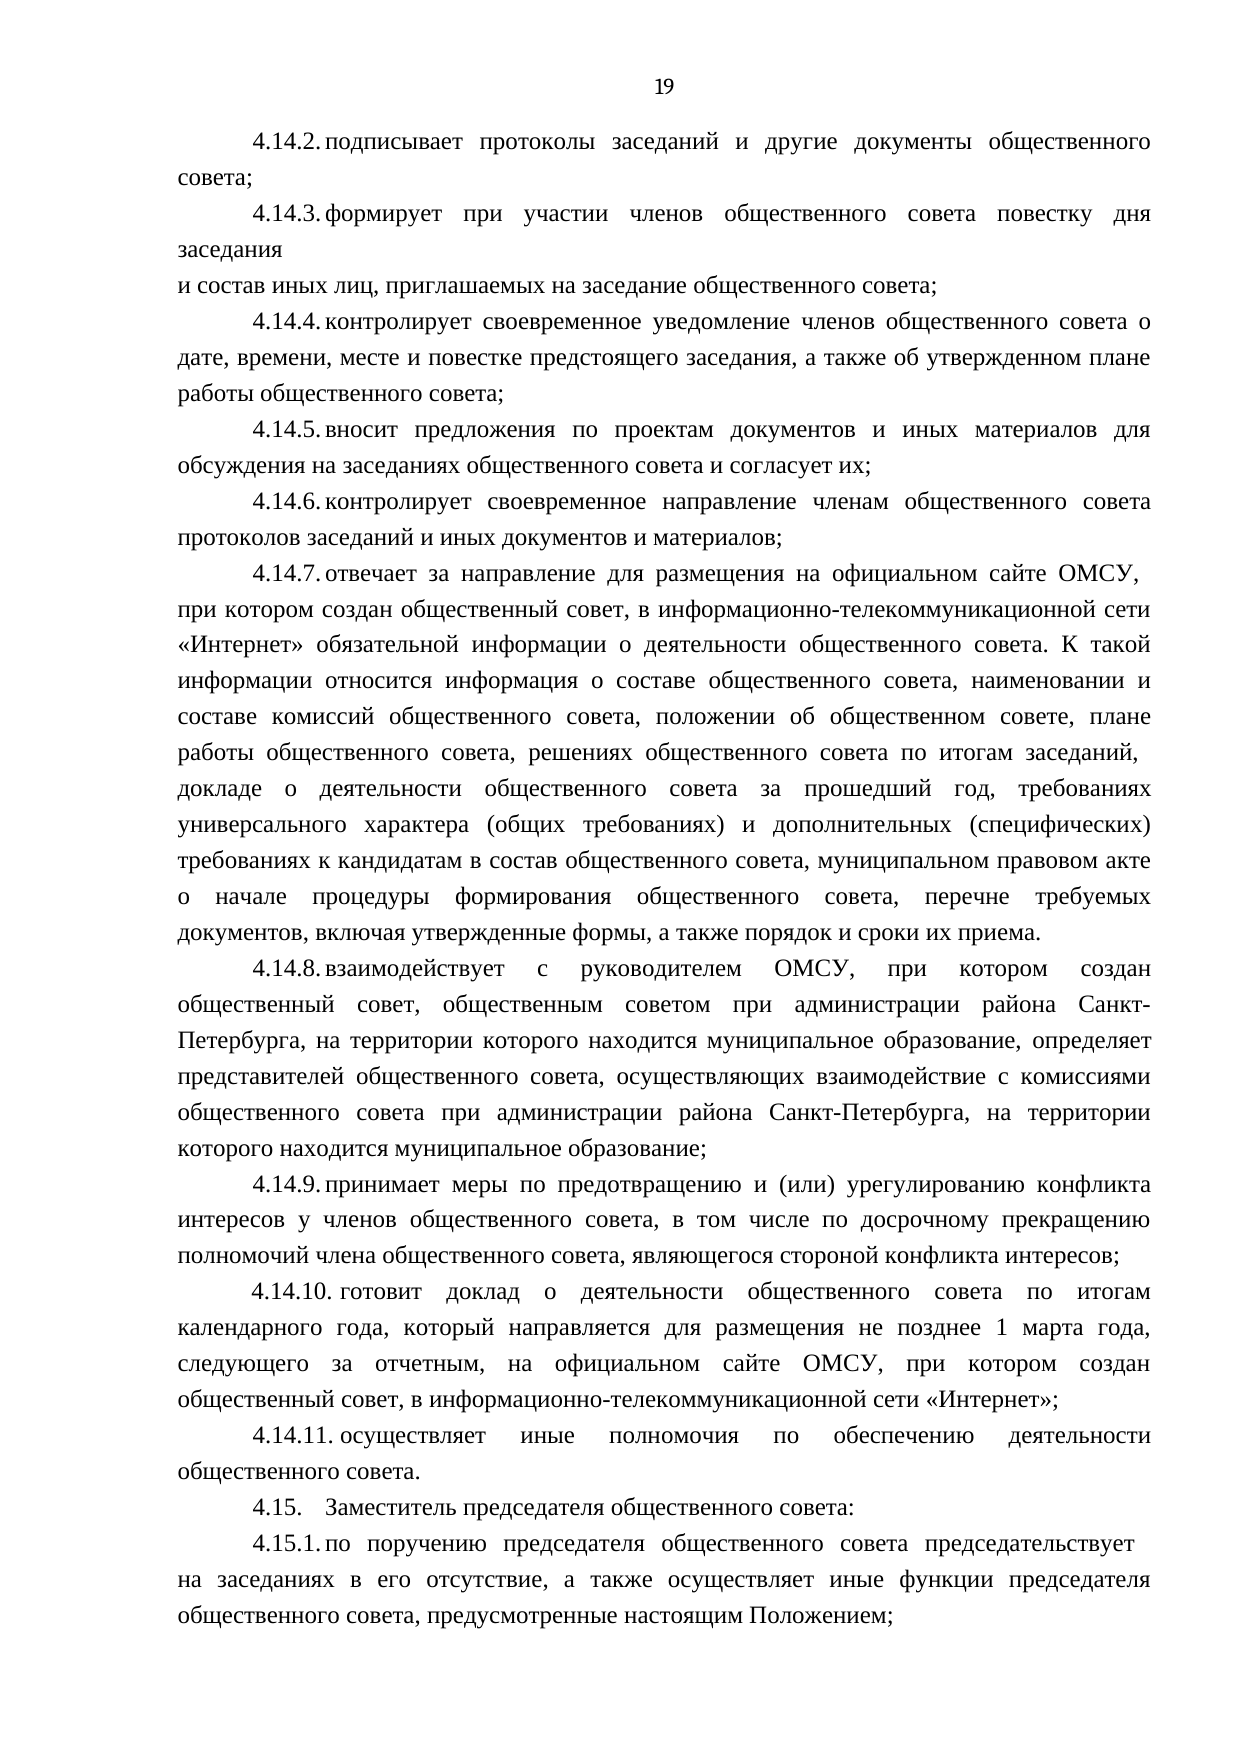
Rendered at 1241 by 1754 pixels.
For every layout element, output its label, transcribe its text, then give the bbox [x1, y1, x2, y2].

list формирует при участии членов общественного совета повестку дня заседания и состав иных лиц, приглашаемых на заседание общественного совета; [177, 198, 1152, 299]
list осуществляет иные полномочия по обеспечению деятельности общественного совета. [177, 1420, 1152, 1485]
list по поручению председателя общественного совета председательствует на заседаниях в его отсутствие, а также осуществляет иные функции председателя общественного совета, предусмотренные настоящим Положением; [177, 1528, 1152, 1629]
list взаимодействует с руководителем ОМСУ, при котором создан общественный совет, общественным советом при администрации района Санкт-Петербурга, на территории которого находится муниципальное образование, определяет представителей общественного совета, осуществляющих взаимодействие с комиссиями общественного совета при администрации района Санкт-Петербурга, на территории которого находится муниципальное образование; [177, 953, 1152, 1161]
list отвечает за направление для размещения на официальном сайте ОМСУ, при котором создан общественный совет, в информационно-телекоммуникационной сети «Интернет» обязательной информации о деятельности общественного совета. К такой информации относится информация о составе общественного совета, наименовании и составе комиссий общественного совета, положении об общественном совете, плане работы общественного совета, решениях общественного совета по итогам заседаний, докладе о деятельности общественного совета за прошедший год, требованиях универсального характера (общих требованиях) и дополнительных (специфических) требованиях к кандидатам в состав общественного совета, муниципальном правовом акте о начале процедуры формирования общественного совета, перечне требуемых документов, включая утвержденные формы, а также порядок и сроки их приема. [177, 558, 1152, 946]
list контролирует своевременное направление членам общественного совета протоколов заседаний и иных документов и материалов; [177, 486, 1152, 551]
list принимает меры по предотвращению и (или) урегулированию конфликта интересов у членов общественного совета, в том числе по досрочному прекращению полномочий члена общественного совета, являющегося стороной конфликта интересов; [177, 1169, 1152, 1269]
list подписывает протоколы заседаний и другие документы общественного совета; [177, 126, 1152, 191]
list Заместитель председателя общественного совета: [177, 1492, 1152, 1521]
list контролирует своевременное уведомление членов общественного совета о дате, времени, месте и повестке предстоящего заседания, а также об утвержденном плане работы общественного совета; [177, 306, 1152, 407]
list вносит предложения по проектам документов и иных материалов для обсуждения на заседаниях общественного совета и согласует их; [177, 414, 1152, 479]
list готовит доклад о деятельности общественного совета по итогам календарного года, который направляется для размещения не позднее 1 марта года, следующего за отчетным, на официальном сайте ОМСУ, при котором создан общественный совет, в информационно-телекоммуникационной сети «Интернет»; [177, 1276, 1152, 1413]
